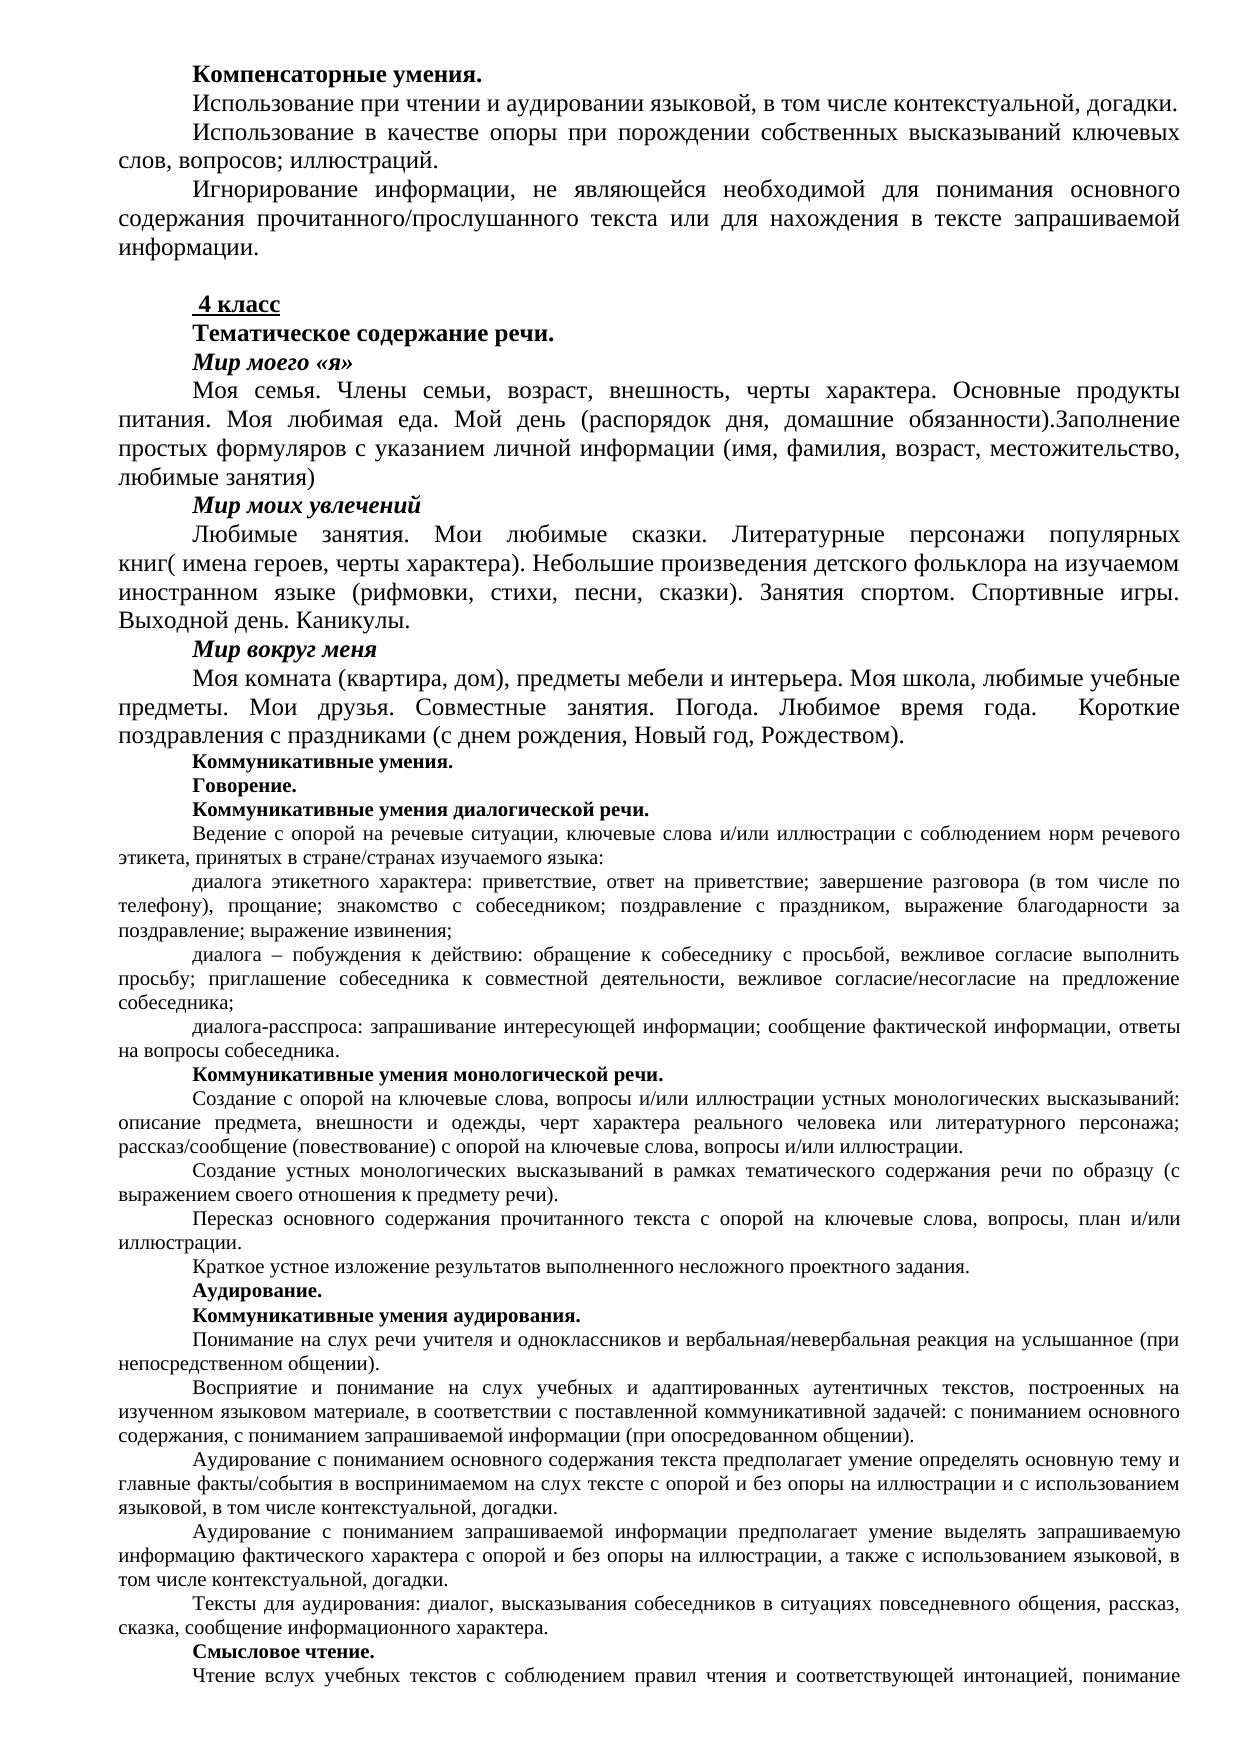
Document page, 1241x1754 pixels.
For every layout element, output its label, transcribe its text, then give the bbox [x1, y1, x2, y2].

text Моя комната (квартира, дом), предметы мебели и интерьера. Моя школа, любимые учебные предметы. Мои друзья. Совместные занятия. Погода. Любимое время года. Короткие поздравления с праздниками (с днем рождения, Новый год, Рождеством). [118, 663, 1181, 749]
text Использование в качестве опоры при порождении собственных высказываний ключевых слов, вопросов; иллюстраций. [118, 117, 1181, 174]
text Использование при чтении и аудировании языковой, в том числе контекстуальной, догадки. [118, 88, 1181, 117]
text Моя семья. Члены семьи, возраст, внешность, черты характера. Основные продукты питания. Моя любимая еда. Мой день (распорядок дня, домашние обязанности).Заполнение простых формуляров с указанием личной информации (имя, фамилия, возраст, местожительство, любимые занятия) [118, 375, 1181, 490]
text Аудирование. [118, 1278, 1181, 1302]
text Тематическое содержание речи. [118, 318, 1181, 347]
text Ведение с опорой на речевые ситуации, ключевые слова и/или иллюстрации с соблюдением норм речевого этикета, принятых в стране/странах изучаемого языка: [118, 821, 1181, 869]
text 4 класс [118, 289, 1181, 318]
text Коммуникативные умения. [118, 749, 1181, 773]
text Тексты для аудирования: диалог, высказывания собеседников в ситуациях повседневного общения, рассказ, сказка, сообщение информационного характера. [118, 1591, 1181, 1639]
text Аудирование с пониманием запрашиваемой информации предполагает умение выделять запрашиваемую информацию фактического характера с опорой и без опоры на иллюстрации, а также с использованием языковой, в том числе контекстуальной, догадки. [118, 1519, 1181, 1591]
text диалога этикетного характера: приветствие, ответ на приветствие; завершение разговора (в том числе по телефону), прощание; знакомство с собеседником; поздравление с праздником, выражение благодарности за поздравление; выражение извинения; [118, 869, 1181, 942]
text диалога – побуждения к действию: обращение к собеседнику с просьбой, вежливое согласие выполнить просьбу; приглашение собеседника к совместной деятельности, вежливое согласие/несогласие на предложение собеседника; [118, 942, 1181, 1014]
text Аудирование с пониманием основного содержания текста предполагает умение определять основную тему и главные факты/события в воспринимаемом на слух тексте с опорой и без опоры на иллюстрации и с использованием языковой, в том числе контекстуальной, догадки. [118, 1447, 1181, 1519]
text Краткое устное изложение результатов выполненного несложного проектного задания. [118, 1254, 1181, 1278]
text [118, 1663, 1181, 1687]
text Смысловое чтение. [118, 1639, 1181, 1663]
text Мир моих увлечений [118, 490, 1181, 519]
text Мир моего «я» [118, 347, 1181, 375]
text Коммуникативные умения диалогической речи. [118, 797, 1181, 821]
text Любимые занятия. Мои любимые сказки. Литературные персонажи популярных книг( имена героев, черты характера). Небольшие произведения детского фольклора на изучаемом иностранном языке (рифмовки, стихи, песни, сказки). Занятия спортом. Спортивные игры. Выходной день. Каникулы. [118, 519, 1181, 634]
text Игнорирование информации, не являющейся необходимой для понимания основного содержания прочитанного/прослушанного текста или для нахождения в тексте запрашиваемой информации. [118, 174, 1181, 260]
text Коммуникативные умения аудирования. [118, 1302, 1181, 1327]
text Восприятие и понимание на слух учебных и адаптированных аутентичных текстов, построенных на изученном языковом материале, в соответствии с поставленной коммуникативной задачей: с пониманием основного содержания, с пониманием запрашиваемой информации (при опосредованном общении). [118, 1375, 1181, 1447]
text Компенсаторные умения. [118, 59, 1181, 88]
text Мир вокруг меня [118, 634, 1181, 663]
text Коммуникативные умения монологической речи. [118, 1062, 1181, 1086]
text Создание устных монологических высказываний в рамках тематического содержания речи по образцу (с выражением своего отношения к предмету речи). [118, 1158, 1181, 1206]
text диалога-расспроса: запрашивание интересующей информации; сообщение фактической информации, ответы на вопросы собеседника. [118, 1014, 1181, 1062]
text Понимание на слух речи учителя и одноклассников и вербальная/невербальная реакция на услышанное (при непосредственном общении). [118, 1327, 1181, 1375]
text Создание с опорой на ключевые слова, вопросы и/или иллюстрации устных монологических высказываний: описание предмета, внешности и одежды, черт характера реального человека или литературного персонажа; рассказ/сообщение (повествование) с опорой на ключевые слова, вопросы и/или иллюстрации. [118, 1086, 1181, 1158]
text Пересказ основного содержания прочитанного текста с опорой на ключевые слова, вопросы, план и/или иллюстрации. [118, 1206, 1181, 1254]
text Говорение. [118, 773, 1181, 797]
